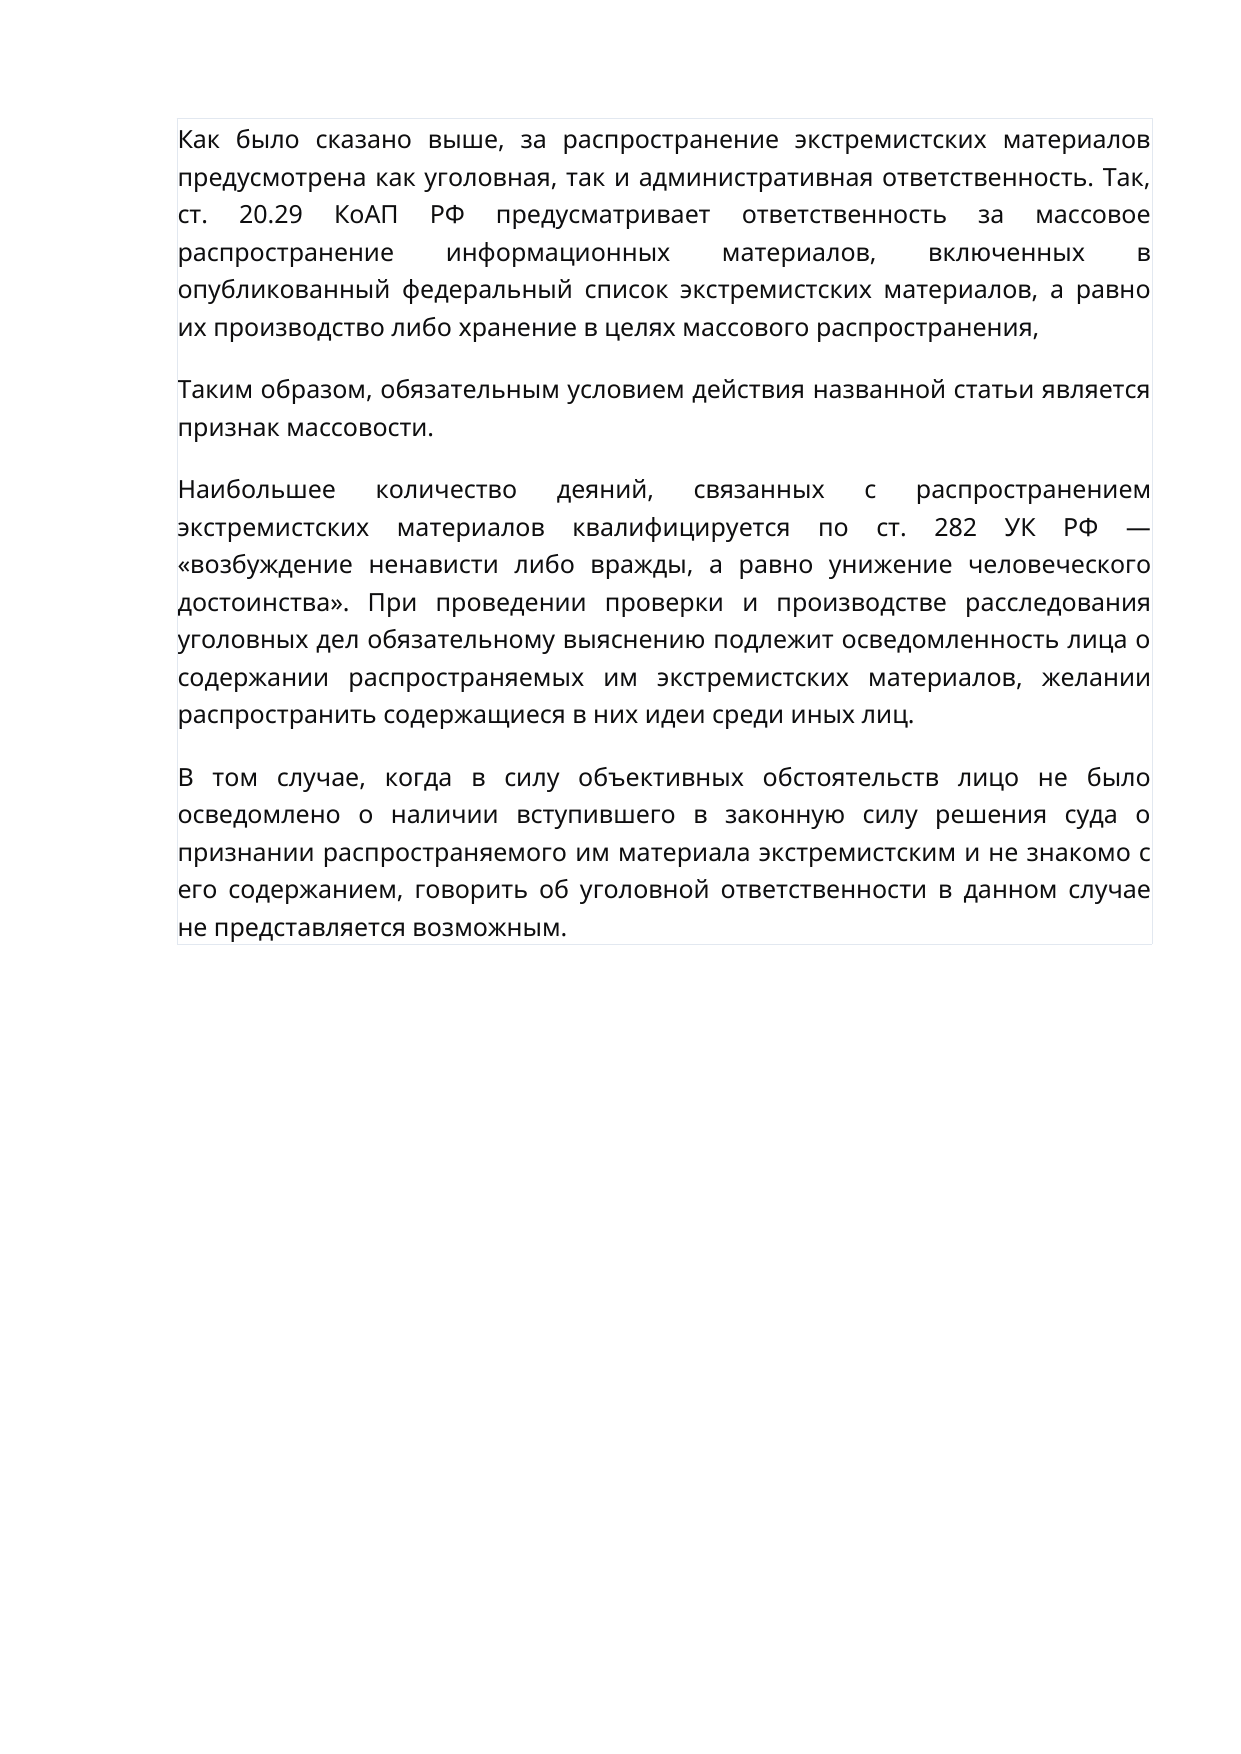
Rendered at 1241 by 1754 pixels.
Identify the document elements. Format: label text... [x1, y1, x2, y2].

text Как было сказано выше, за распространение экстремистских материалов предусмотрена как уголовная, так и административная ответственность. Так, ст. 20.29 КоАП РФ предусматривает ответственность за массовое распространение информационных материалов, включенных в опубликованный федеральный список экстремистских материалов, а равно их производство либо хранение в целях массового распространения, [178, 119, 1152, 344]
text В том случае, когда в силу объективных обстоятельств лицо не было осведомлено о наличии вступившего в законную силу решения суда о признании распространяемого им материала экстремистским и не знакомо с его содержанием, говорить об уголовной ответственности в данном случае не представляется возможным. [178, 756, 1152, 944]
text Таким образом, обязательным условием действия названной статьи является признак массовости. [178, 368, 1152, 444]
text Наибольшее количество деяний, связанных с распространением экстремистских материалов квалифицируется по ст. 282 УК РФ — «возбуждение ненависти либо вражды, а равно унижение человеческого достоинства». При проведении проверки и производстве расследования уголовных дел обязательному выяснению подлежит осведомленность лица о содержании распространяемых им экстремистских материалов, желании распространить содержащиеся в них идеи среди иных лиц. [178, 468, 1152, 731]
